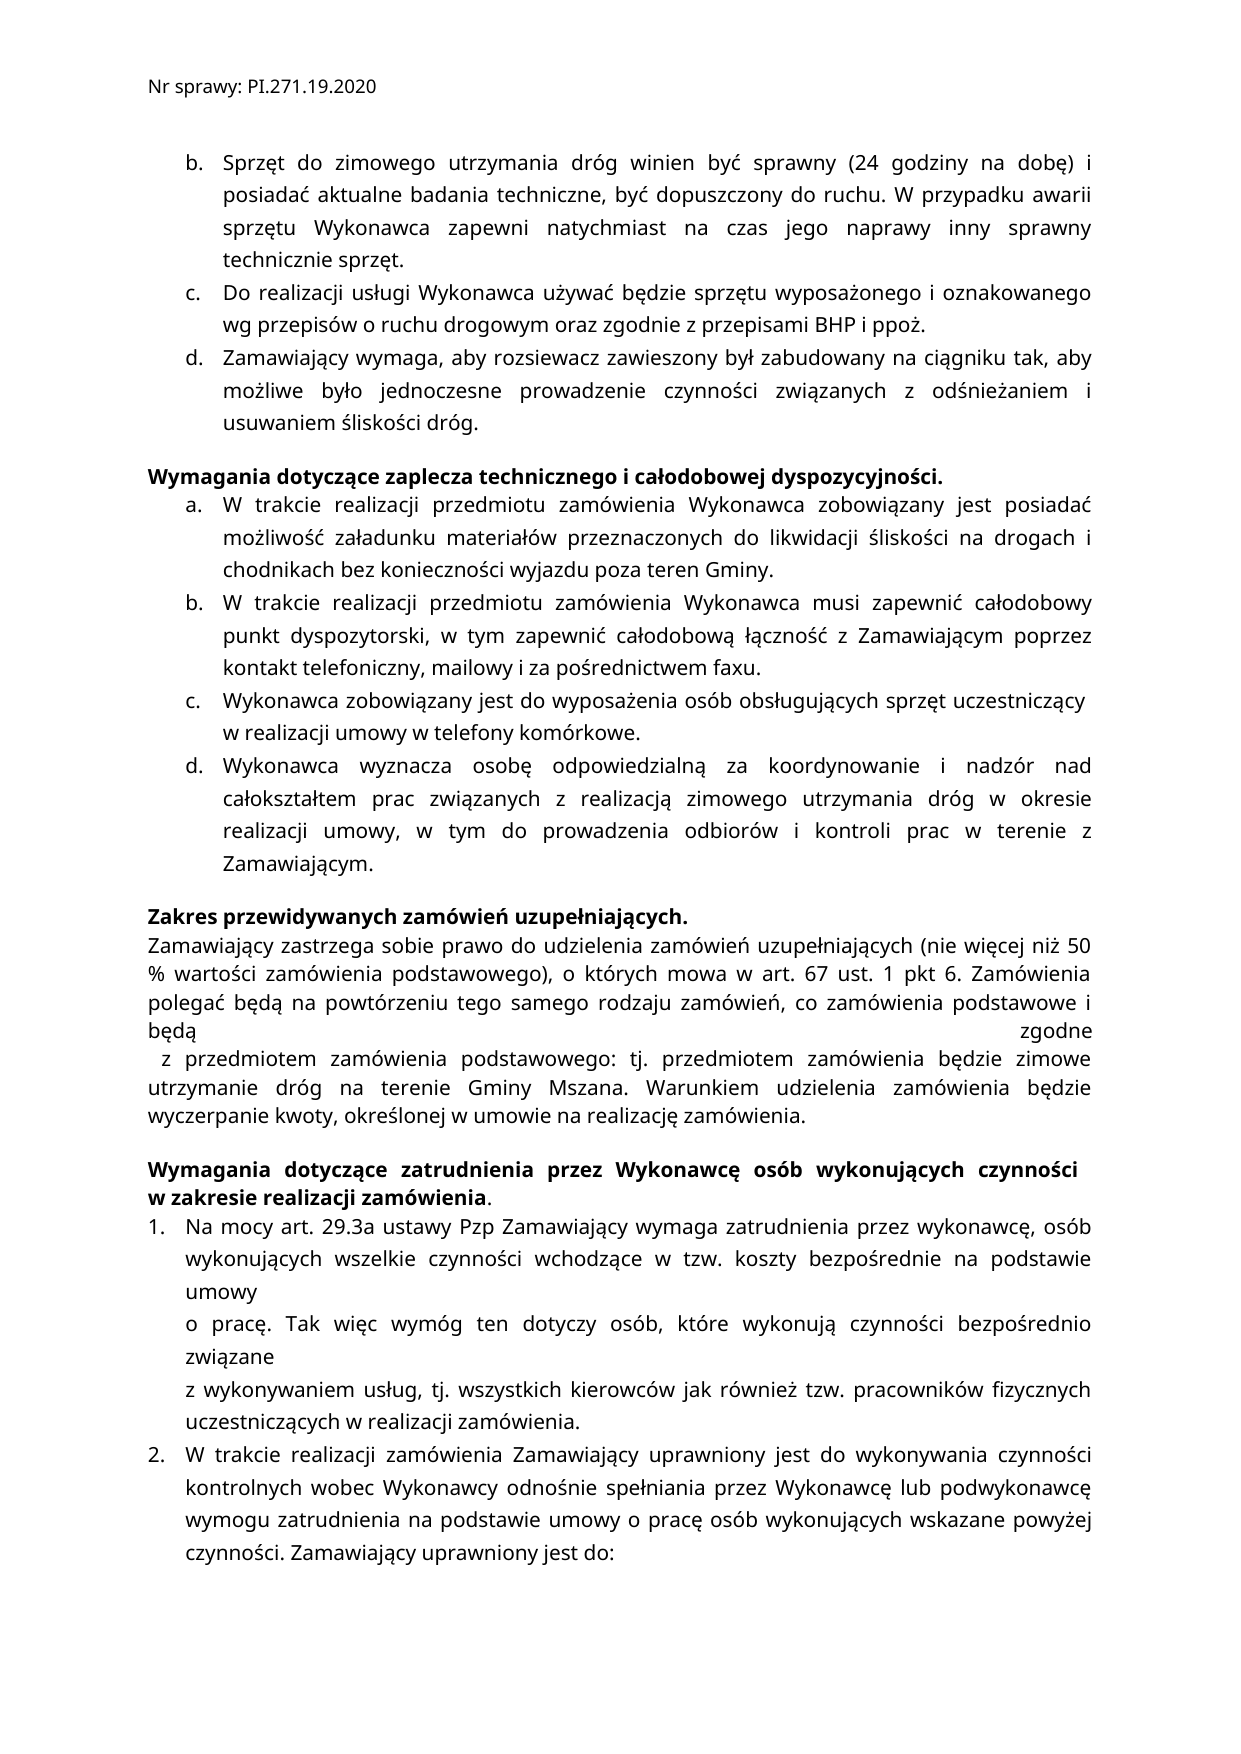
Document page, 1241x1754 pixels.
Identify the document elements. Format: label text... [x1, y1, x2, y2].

text Wymagania dotyczące zaplecza technicznego i całodobowej dyspozycyjności. [148, 462, 1093, 490]
list W trakcie realizacji przedmiotu zamówienia Wykonawca musi zapewnić całodobowy punkt dyspozytorski, w tym zapewnić całodobową łączność z Zamawiającym poprzez kontakt telefoniczny, mailowy i za pośrednictwem faxu. [185, 588, 1093, 682]
text Wymagania dotyczące zatrudnienia przez Wykonawcę osób wykonujących czynności w zakresie realizacji zamówienia. [148, 1155, 1093, 1212]
list Sprzęt do zimowego utrzymania dróg winien być sprawny (24 godziny na dobę) i posiadać aktualne badania techniczne, być dopuszczony do ruchu. W przypadku awarii sprzętu Wykonawca zapewni natychmiast na czas jego naprawy inny sprawny technicznie sprzęt. [185, 148, 1093, 274]
text Zakres przewidywanych zamówień uzupełniających. [148, 902, 1093, 931]
list Zamawiający wymaga, aby rozsiewacz zawieszony był zabudowany na ciągniku tak, aby możliwe było jednoczesne prowadzenie czynności związanych z odśnieżaniem i usuwaniem śliskości dróg. [185, 343, 1093, 437]
list Wykonawca zobowiązany jest do wyposażenia osób obsługujących sprzęt uczestniczący w realizacji umowy w telefony komórkowe. [185, 686, 1093, 747]
list Wykonawca wyznacza osobę odpowiedzialną za koordynowanie i nadzór nad całokształtem prac związanych z realizacją zimowego utrzymania dróg w okresie realizacji umowy, w tym do prowadzenia odbiorów i kontroli prac w terenie z Zamawiającym. [185, 751, 1093, 877]
list W trakcie realizacji przedmiotu zamówienia Wykonawca zobowiązany jest posiadać możliwość załadunku materiałów przeznaczonych do likwidacji śliskości na drogach i chodnikach bez konieczności wyjazdu poza teren Gminy. [185, 490, 1093, 584]
list Do realizacji usługi Wykonawca używać będzie sprzętu wyposażonego i oznakowanego wg przepisów o ruchu drogowym oraz zgodnie z przepisami BHP i ppoż. [185, 278, 1093, 339]
list Na mocy art. 29.3a ustawy Pzp Zamawiający wymaga zatrudnienia przez wykonawcę, osób wykonujących wszelkie czynności wchodzące w tzw. koszty bezpośrednie na podstawie umowy o pracę. Tak więc wymóg ten dotyczy osób, które wykonują czynności bezpośrednio związane z wykonywaniem usług, tj. wszystkich kierowców jak również tzw. pracowników fizycznych uczestniczących w realizacji zamówienia. [148, 1212, 1093, 1436]
text Zamawiający zastrzega sobie prawo do udzielenia zamówień uzupełniających (nie więcej niż 50 % wartości zamówienia podstawowego), o których mowa w art. 67 ust. 1 pkt 6. Zamówienia polegać będą na powtórzeniu tego samego rodzaju zamówień, co zamówienia podstawowe i będą zgodne z przedmiotem zamówienia podstawowego: tj. przedmiotem zamówienia będzie zimowe utrzymanie dróg na terenie Gminy Mszana. Warunkiem udzielenia zamówienia będzie wyczerpanie kwoty, określonej w umowie na realizację zamówienia. [148, 931, 1093, 1130]
list W trakcie realizacji zamówienia Zamawiający uprawniony jest do wykonywania czynności kontrolnych wobec Wykonawcy odnośnie spełniania przez Wykonawcę lub podwykonawcę wymogu zatrudnienia na podstawie umowy o pracę osób wykonujących wskazane powyżej czynności. Zamawiający uprawniony jest do: [148, 1440, 1093, 1566]
